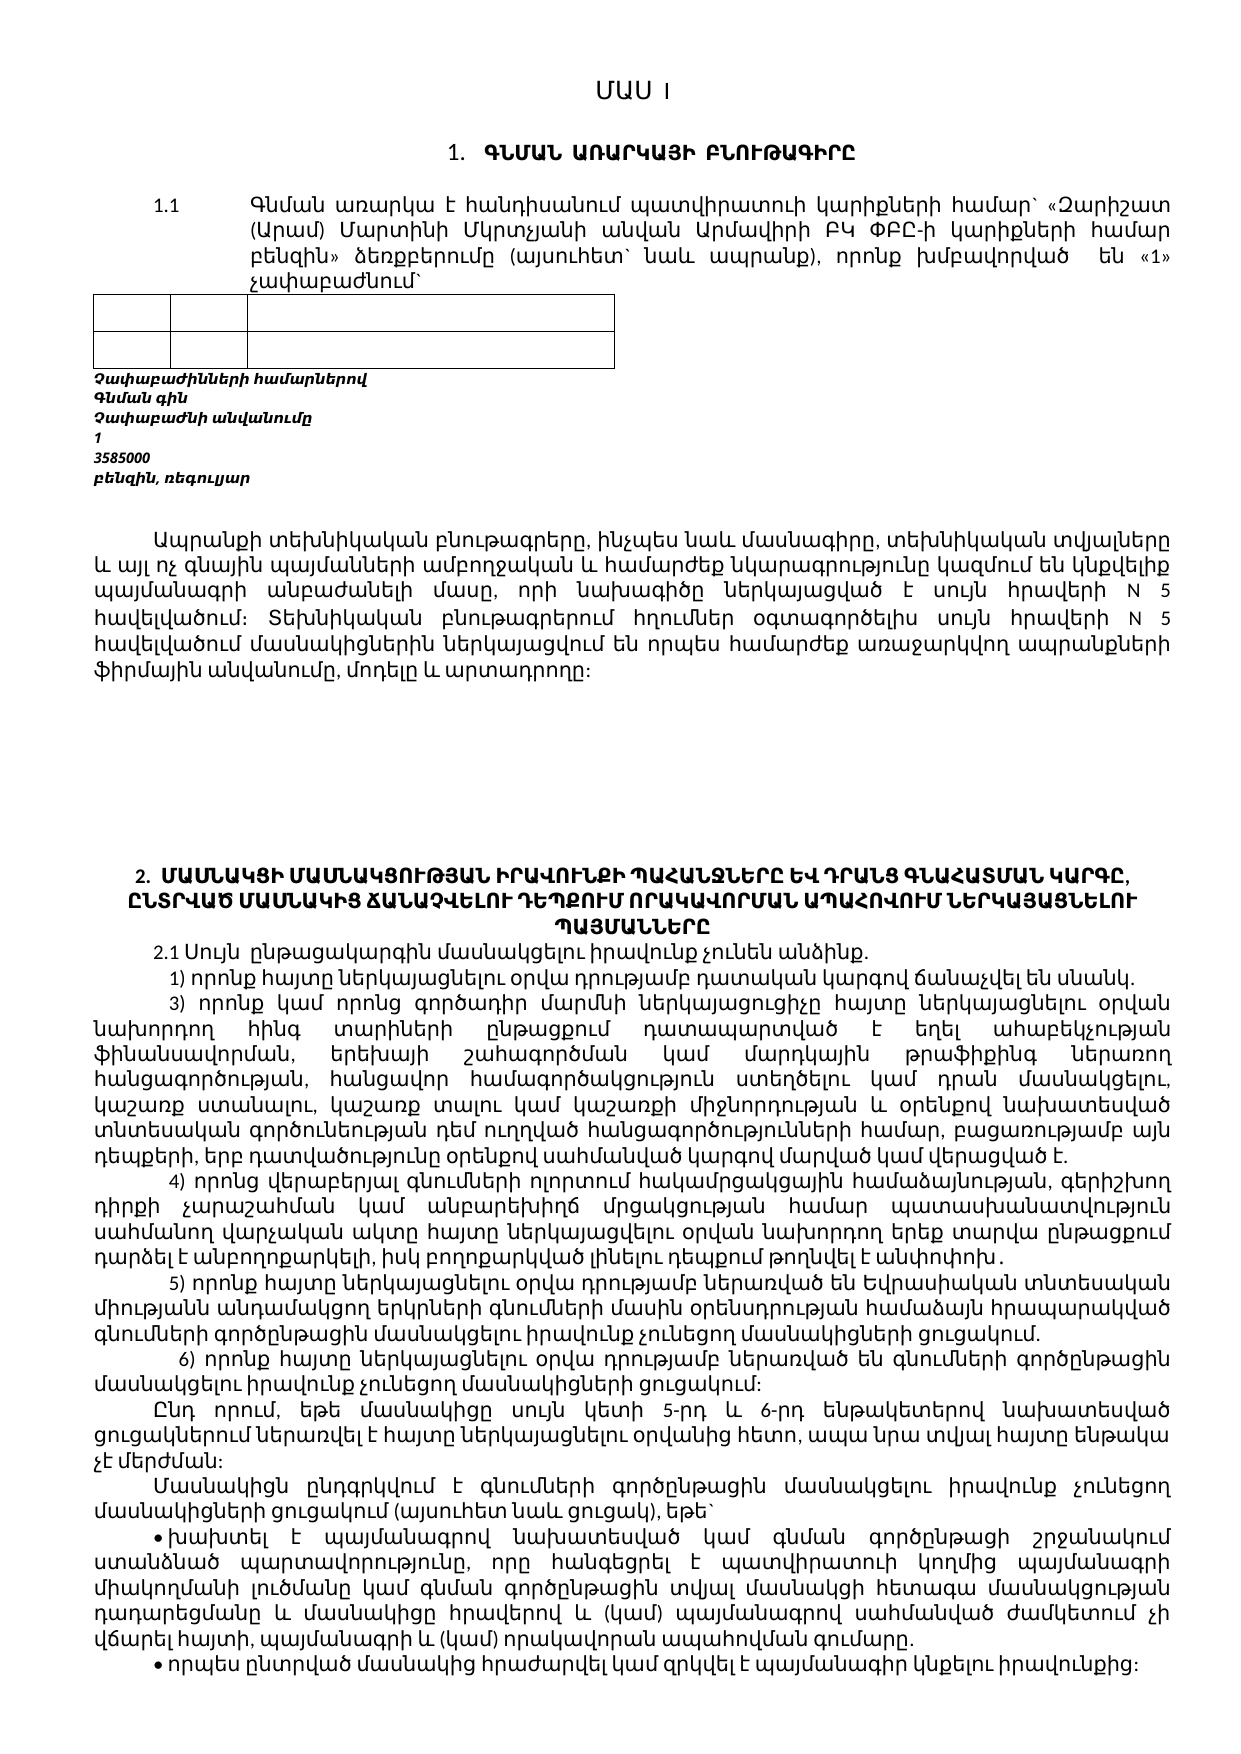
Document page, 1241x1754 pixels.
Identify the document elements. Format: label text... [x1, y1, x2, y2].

text 6) որոնք հայտը ներկայացնելու օրվա դրությամբ ներառված են գնումների գործընթացին մասնակցելու իրավունք չունեցող մասնակիցների ցուցակում: [94, 1346, 1171, 1397]
text 4) որոնց վերաբերյալ գնումների ոլորտում հակամրցակցային համաձայնության, գերիշխող դիրքի չարաշահման կամ անբարեխիղճ մրցակցության համար պատասխանատվություն սահմանող վարչական ակտը հայտը ներկայացվելու օրվան նախորդող երեք տարվա ընթացքում դարձել է անբողոքարկելի, իսկ բողոքարկված լինելու դեպքում թողնվել է անփոփոխ․ [94, 1168, 1171, 1270]
text ՄԱՍ I [94, 75, 1171, 106]
subtitle Գնման առարկա է հանդիսանում պատվիրատուի կարիքների համար` «Զարիշատ (Արամ) Մարտինի Մկրտչյանի անվան Արմավիրի ԲԿ ՓԲԸ-ի կարիքների համար բենզին» ձեռքբերումը (այսուհետ` նաև ապրանք), որոնք խմբավորված են «1» չափաբաժնում` [153, 192, 1171, 294]
text 2. ՄԱՍՆԱԿՑԻ ՄԱՍՆԱԿՑՈՒԹՅԱՆ ԻՐԱՎՈՒՆՔԻ ՊԱՀԱՆՋՆԵՐԸ ԵՎ ԴՐԱՆՑ ԳՆԱՀԱՏՄԱՆ ԿԱՐԳԸ, ԸՆՏՐՎԱԾ ՄԱՍՆԱԿԻՑ ՃԱՆԱՉՎԵԼՈՒ ԴԵՊՔՈՒՄ ՈՐԱԿԱՎՈՐՄԱՆ ԱՊԱՀՈՎՈՒՄ ՆԵՐԿԱՅԱՑՆԵԼՈՒ ՊԱՅՄԱՆՆԵՐԸ [94, 863, 1171, 939]
text Ընդ որում, եթե մասնակիցը սույն կետի 5-րդ և 6-րդ ենթակետերով նախատեսված ցուցակներում ներառվել է հայտը ներկայացնելու օրվանից հետո, ապա նրա տվյալ հայտը ենթակա չէ մերժման: [94, 1397, 1171, 1473]
text 5) որոնք հայտը ներկայացնելու օրվա դրությամբ ներառված են Եվրասիական տնտեսական միությանն անդամակցող երկրների գնումների մասին օրենսդրության համաձայն հրապարակված գնումների գործընթացին մասնակցելու իրավունք չունեցող մասնակիցների ցուցակում. [94, 1270, 1171, 1346]
list ԳՆՄԱՆ ԱՌԱՐԿԱՅԻ ԲՆՈՒԹԱԳԻՐԸ [131, 136, 1171, 167]
text • որպես ընտրված մասնակից հրաժարվել կամ զրկվել է պայմանագիր կնքելու իրավունքից: [94, 1651, 1171, 1677]
text 2.1 Սույն ընթացակարգին մասնակցելու իրավունք չունեն անձինք. [94, 939, 1171, 965]
text • խախտել է պայմանագրով նախատեսված կամ գնման գործընթացի շրջանակում ստանձնած պարտավորությունը, որը հանգեցրել է պատվիրատուի կողմից պայմանագրի միակողմանի լուծմանը կամ գնման գործընթացին տվյալ մասնակցի հետագա մասնակցության դադարեցմանը և մասնակիցը հրավերով և (կամ) պայմանագրով սահմանված ժամկետում չի վճարել հայտի, պայմանագրի և (կամ) որակավորան ապահովման գումարը. [94, 1524, 1171, 1651]
text Մասնակիցն ընդգրկվում է գնումների գործընթացին մասնակցելու իրավունք չունեցող մասնակիցների ցուցակում (այսուհետ նաև ցուցակ), եթե` [94, 1473, 1171, 1524]
text 1) որոնք հայտը ներկայացնելու օրվա դրությամբ դատական կարգով ճանաչվել են սնանկ. [94, 965, 1171, 990]
text Ապրանքի տեխնիկական բնութագրերը, ինչպես նաև մասնագիրը, տեխնիկական տվյալները և այլ ոչ գնային պայմանների ամբողջական և համարժեք նկարագրությունը կազմում են կնքվելիք պայմանագրի անբաժանելի մասը, որի նախագիծը ներկայացված է սույն հրավերի N 5 հավելվածում։ Տեխնիկական բնութագրերում հղումներ օգտագործելիս սույն հրավերի N 5 հավելվածում մասնակիցներին ներկայացվում են որպես համարժեք առաջարկվող ապրանքների ֆիրմային անվանումը, մոդելը և արտադրողը: [94, 527, 1171, 682]
text 3) որոնք կամ որոնց գործադիր մարմնի ներկայացուցիչը հայտը ներկայացնելու օրվան նախորդող հինգ տարիների ընթացքում դատապարտված է եղել ահաբեկչության ֆինանսավորման, երեխայի շահագործման կամ մարդկային թրաֆիքինգ ներառող հանցագործության, հանցավոր համագործակցություն ստեղծելու կամ դրան մասնակցելու, կաշառք ստանալու, կաշառք տալու կամ կաշառքի միջնորդության և օրենքով նախատեսված տնտեսական գործունեության դեմ ուղղված հանցագործությունների համար, բացառությամբ այն դեպքերի, երբ դատվածությունը օրենքով սահմանված կարգով մարված կամ վերացված է. [94, 990, 1171, 1168]
